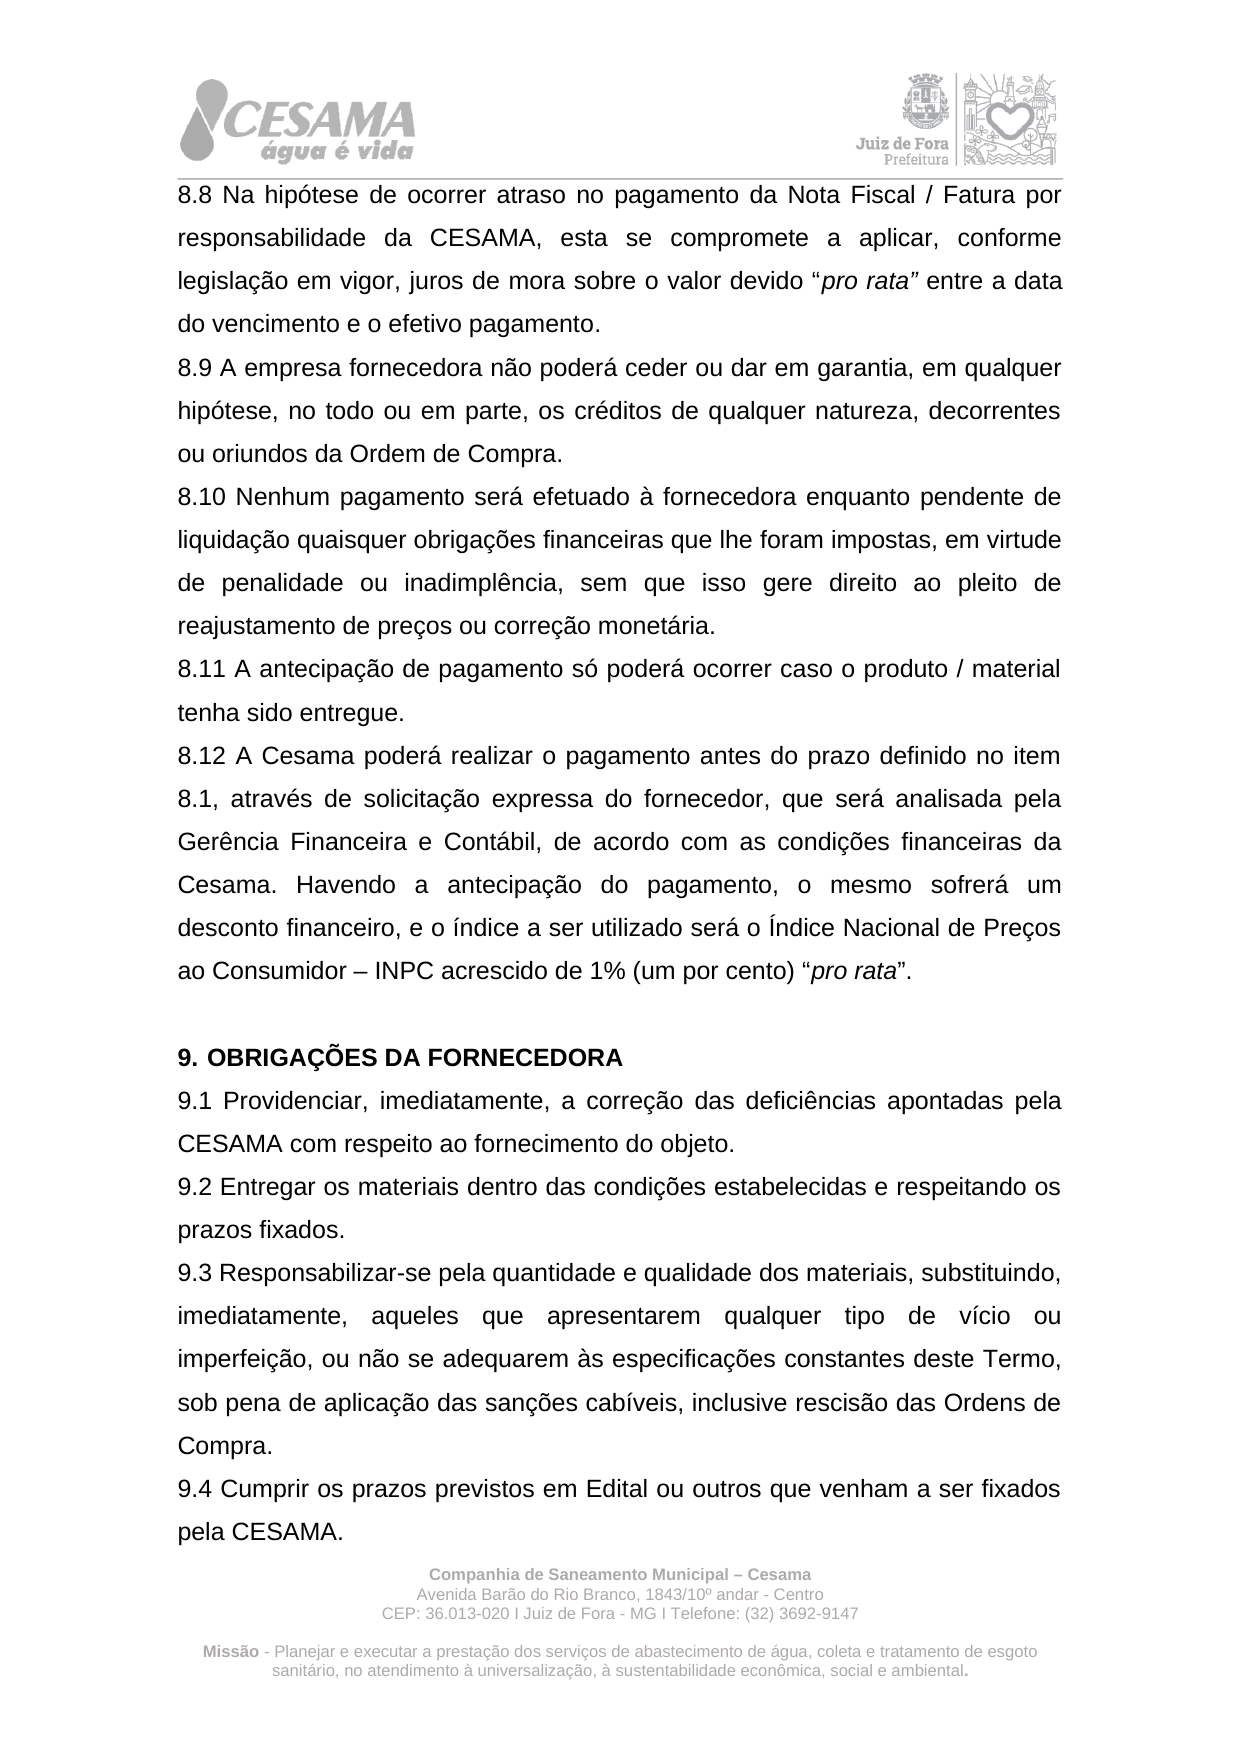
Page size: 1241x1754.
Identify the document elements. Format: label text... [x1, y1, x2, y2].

text 9.3 Responsabilizar-se pela quantidade e qualidade dos materiais, substituindo, imediatamente, aqueles que apresentarem qualquer tipo de vício ou imperfeição, ou não se adequarem às especificações constantes deste Termo, sob pena de aplicação das sanções cabíveis, inclusive rescisão das Ordens de Compra. [177, 1258, 1063, 1459]
text 8.11 A antecipação de pagamento só poderá ocorrer caso o produto / material tenha sido entregue. [177, 654, 1063, 726]
picture [177, 73, 1064, 180]
text 8.9 A empresa fornecedora não poderá ceder ou dar em garantia, em qualquer hipótese, no todo ou em parte, os créditos de qualquer natureza, decorrentes ou oriundos da Ordem de Compra. [177, 352, 1063, 467]
text 8.12 A Cesama poderá realizar o pagamento antes do prazo definido no item 8.1, através de solicitação expressa do fornecedor, que será analisada pela Gerência Financeira e Contábil, de acordo com as condições financeiras da Cesama. Havendo a antecipação do pagamento, o mesmo sofrerá um desconto financeiro, e o índice a ser utilizado será o Índice Nacional de Preços ao Consumidor – INPC acrescido de 1% (um por cento) “pro rata”. [177, 741, 1063, 985]
text 8.10 Nenhum pagamento será efetuado à fornecedora enquanto pendente de liquidação quaisquer obrigações financeiras que lhe foram impostas, em virtude de penalidade ou inadimplência, sem que isso gere direito ao pleito de reajustamento de preços ou correção monetária. [177, 482, 1063, 640]
text 9.1 Providenciar, imediatamente, a correção das deficiências apontadas pela CESAMA com respeito ao fornecimento do objeto. [177, 1086, 1063, 1157]
text 9.2 Entregar os materiais dentro das condições estabelecidas e respeitando os prazos fixados. [177, 1172, 1063, 1244]
text 8.8 Na hipótese de ocorrer atraso no pagamento da Nota Fiscal / Fatura por responsabilidade da CESAMA, esta se compromete a aplicar, conforme legislação em vigor, juros de mora sobre o valor devido “pro rata” entre a data do vencimento e o efetivo pagamento. [177, 180, 1063, 338]
text 9.4 Cumprir os prazos previstos em Edital ou outros que venham a ser fixados pela CESAMA. [177, 1474, 1063, 1546]
list OBRIGAÇÕES DA FORNECEDORA [177, 1042, 1063, 1071]
